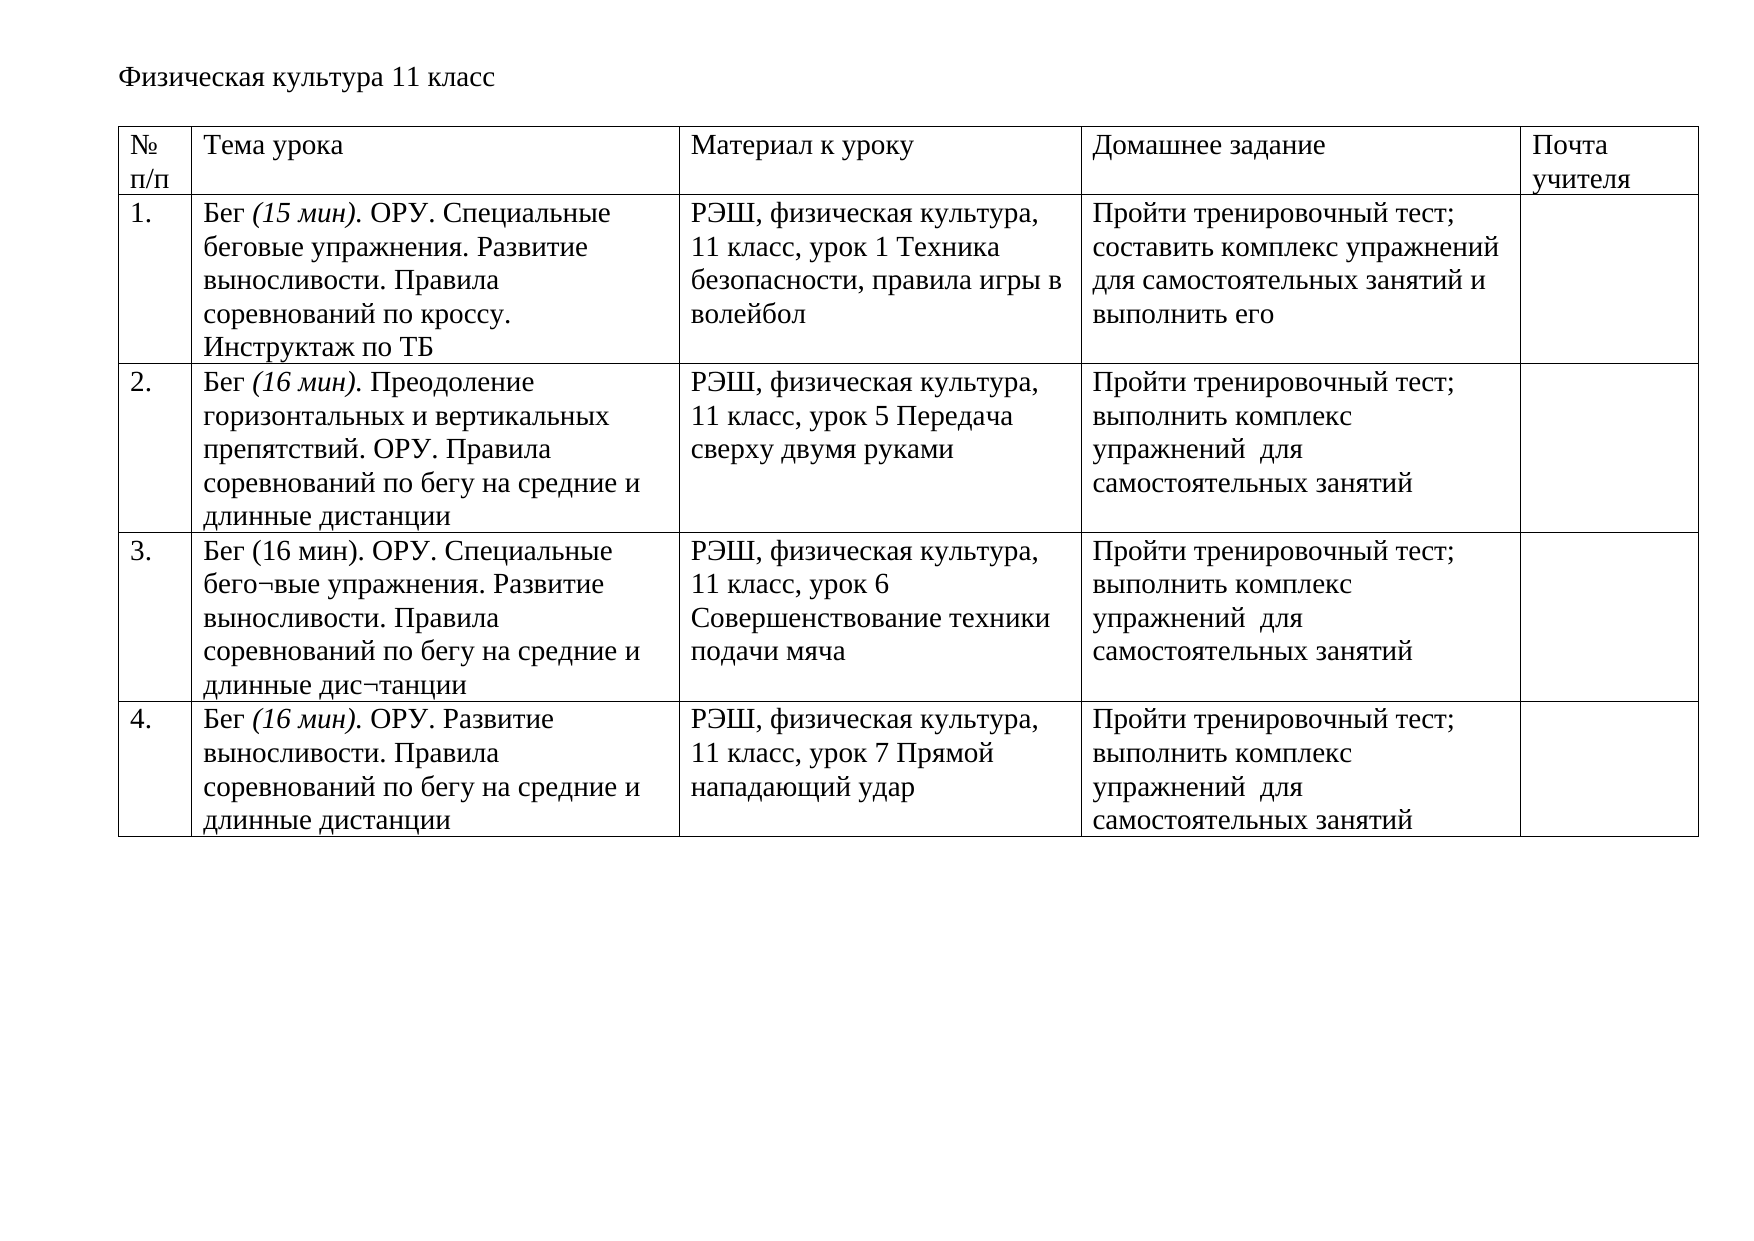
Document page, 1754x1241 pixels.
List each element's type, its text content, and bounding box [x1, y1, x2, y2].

table_cell [119, 364, 191, 532]
table_cell РЭШ, физическая культура, 11 класс, урок 5 Передача сверху двумя руками [680, 364, 1081, 532]
table_header Домашнее задание [1082, 127, 1520, 194]
table_header Почта учителя [1521, 127, 1698, 194]
table_cell [119, 702, 191, 836]
table_cell Пройти тренировочный тест; выполнить комплекс упражнений для самостоятельных занятий [1082, 533, 1520, 701]
table_cell [1521, 364, 1698, 532]
table_header Материал к уроку [680, 127, 1081, 194]
table_header № п/п [119, 127, 191, 194]
table_cell Бег (15 мин). ОРУ. Специальные беговые упражнения. Развитие выносливости. Правила соревнований по кроссу. Инструктаж по ТБ [192, 195, 679, 363]
table_cell Бег (16 мин). ОРУ. Специальные бего¬вые упражнения. Развитие выносливости. Правила соревнований по бегу на средние и длинные дис¬танции [192, 533, 679, 701]
table_header Тема урока [192, 127, 679, 194]
table_cell [119, 195, 191, 363]
table_cell Пройти тренировочный тест; составить комплекс упражнений для самостоятельных занятий и выполнить его [1082, 195, 1520, 363]
table_cell [1521, 533, 1698, 701]
table_cell Пройти тренировочный тест; выполнить комплекс упражнений для самостоятельных занятий [1082, 364, 1520, 532]
text Физическая культура 11 класс [118, 59, 1636, 93]
table_cell РЭШ, физическая культура, 11 класс, урок 1 Техника безопасности, правила игры в волейбол [680, 195, 1081, 363]
table_cell [119, 533, 191, 701]
table_cell Бег (16 мин). Преодоление горизонтальных и вертикальных препятствий. ОРУ. Правила соревнований по бегу на средние и длинные дистанции [192, 364, 679, 532]
table_cell Бег (16 мин). ОРУ. Развитие выносливости. Правила соревнований по бегу на средние и длинные дистанции [192, 702, 679, 836]
table_cell [1521, 195, 1698, 363]
table_cell [1521, 702, 1698, 836]
table_cell Пройти тренировочный тест; выполнить комплекс упражнений для самостоятельных занятий [1082, 702, 1520, 836]
table_cell РЭШ, физическая культура, 11 класс, урок 6 Совершенствование техники подачи мяча [680, 533, 1081, 701]
table_cell РЭШ, физическая культура, 11 класс, урок 7 Прямой нападающий удар [680, 702, 1081, 836]
